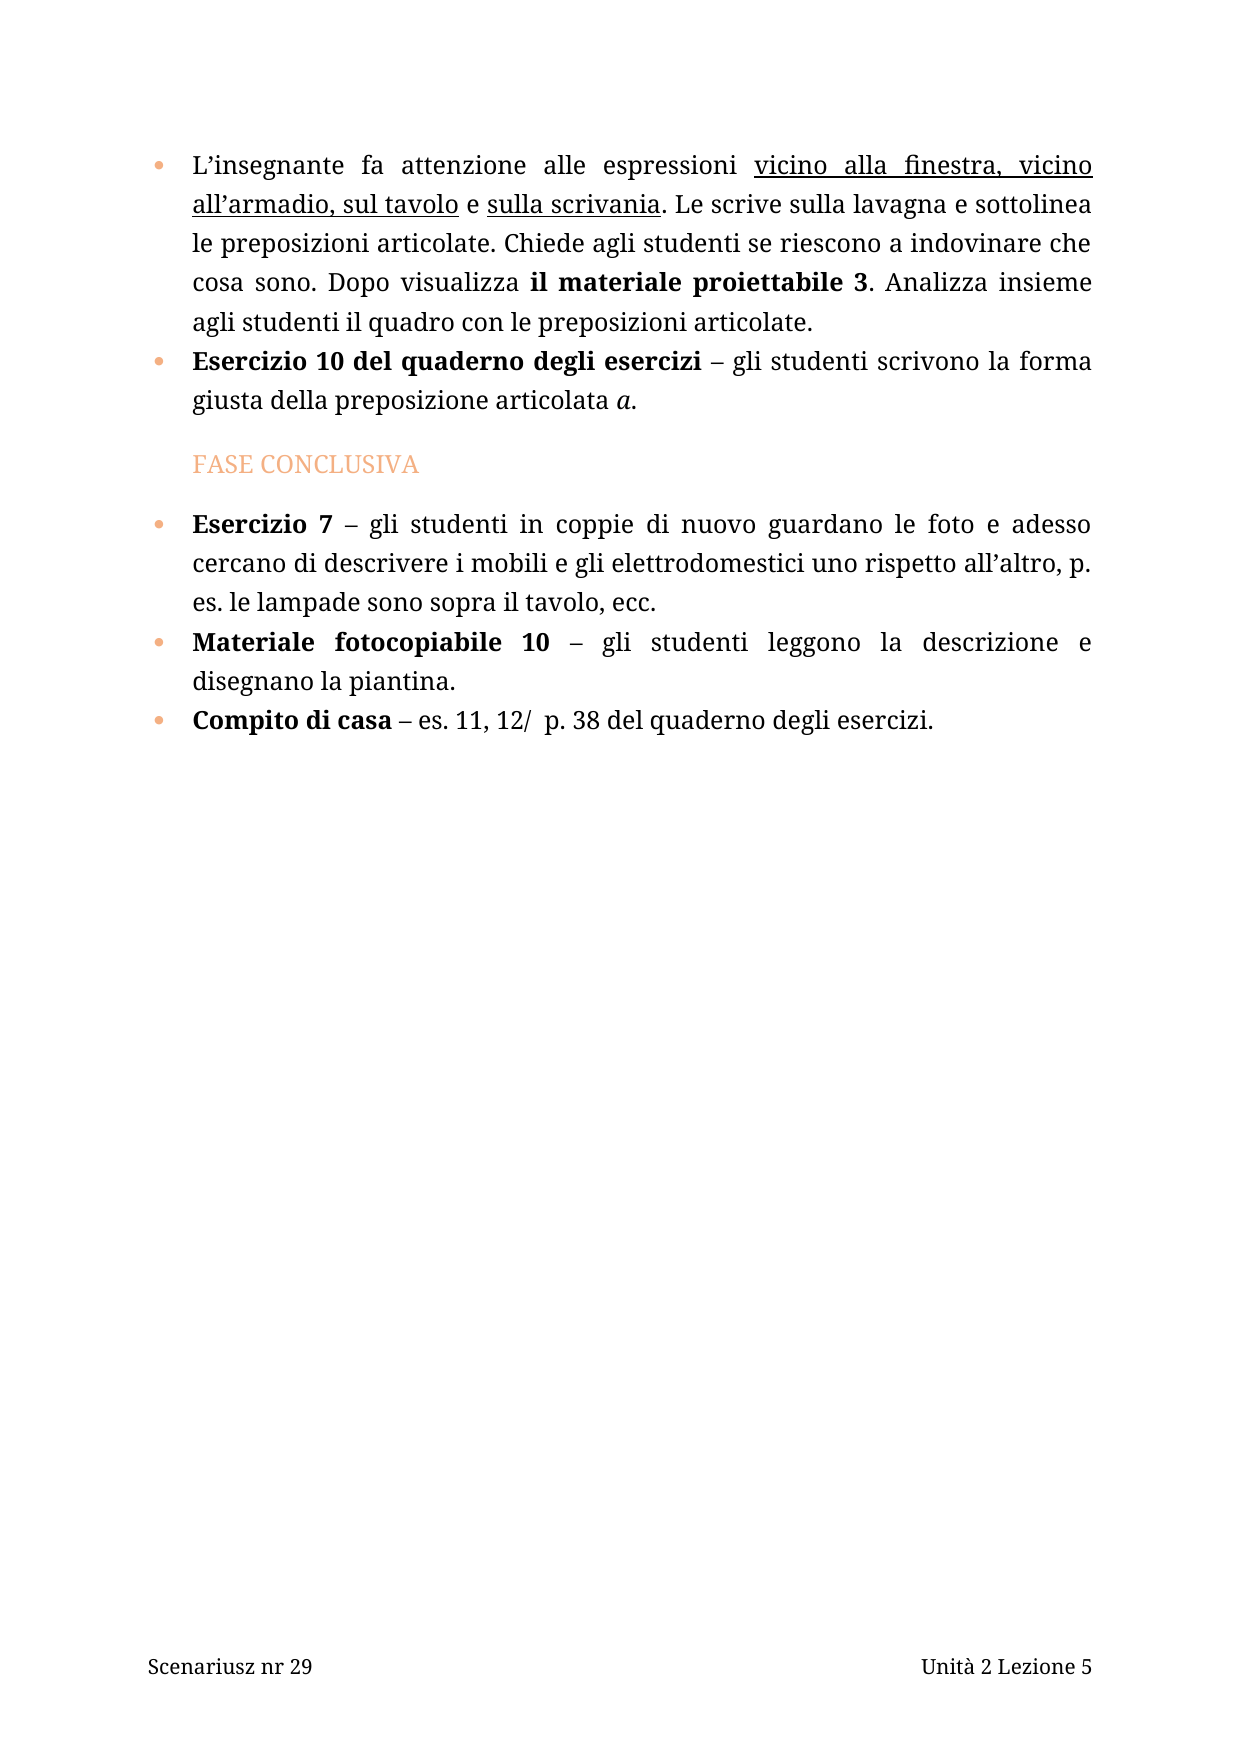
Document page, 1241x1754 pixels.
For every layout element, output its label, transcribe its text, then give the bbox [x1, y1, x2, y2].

list Materiale fotocopiabile 10 – gli studenti leggono la descrizione e disegnano la piantina. [154, 624, 1093, 697]
text FASE CONCLUSIVA [192, 447, 1093, 481]
list Esercizio 7 – gli studenti in coppie di nuovo guardano le foto e adesso cercano di descrivere i mobili e gli elettrodomestici uno rispetto all’altro, p. es. le lampade sono sopra il tavolo, ecc. [154, 507, 1093, 619]
list Esercizio 10 del quaderno degli esercizi – gli studenti scrivono la forma giusta della preposizione articolata a. [154, 343, 1093, 417]
list Compito di casa – es. 11, 12/ p. 38 del quaderno degli esercizi. [154, 703, 1093, 737]
list L’insegnante fa attenzione alle espressioni vicino alla finestra, vicino all’armadio, sul tavolo e sulla scrivania. Le scrive sulla lavagna e sottolinea le preposizioni articolate. Chiede agli studenti se riescono a indovinare che cosa sono. Dopo visualizza il materiale proiettabile 3. Analizza insieme agli studenti il quadro con le preposizioni articolate. [154, 148, 1093, 338]
